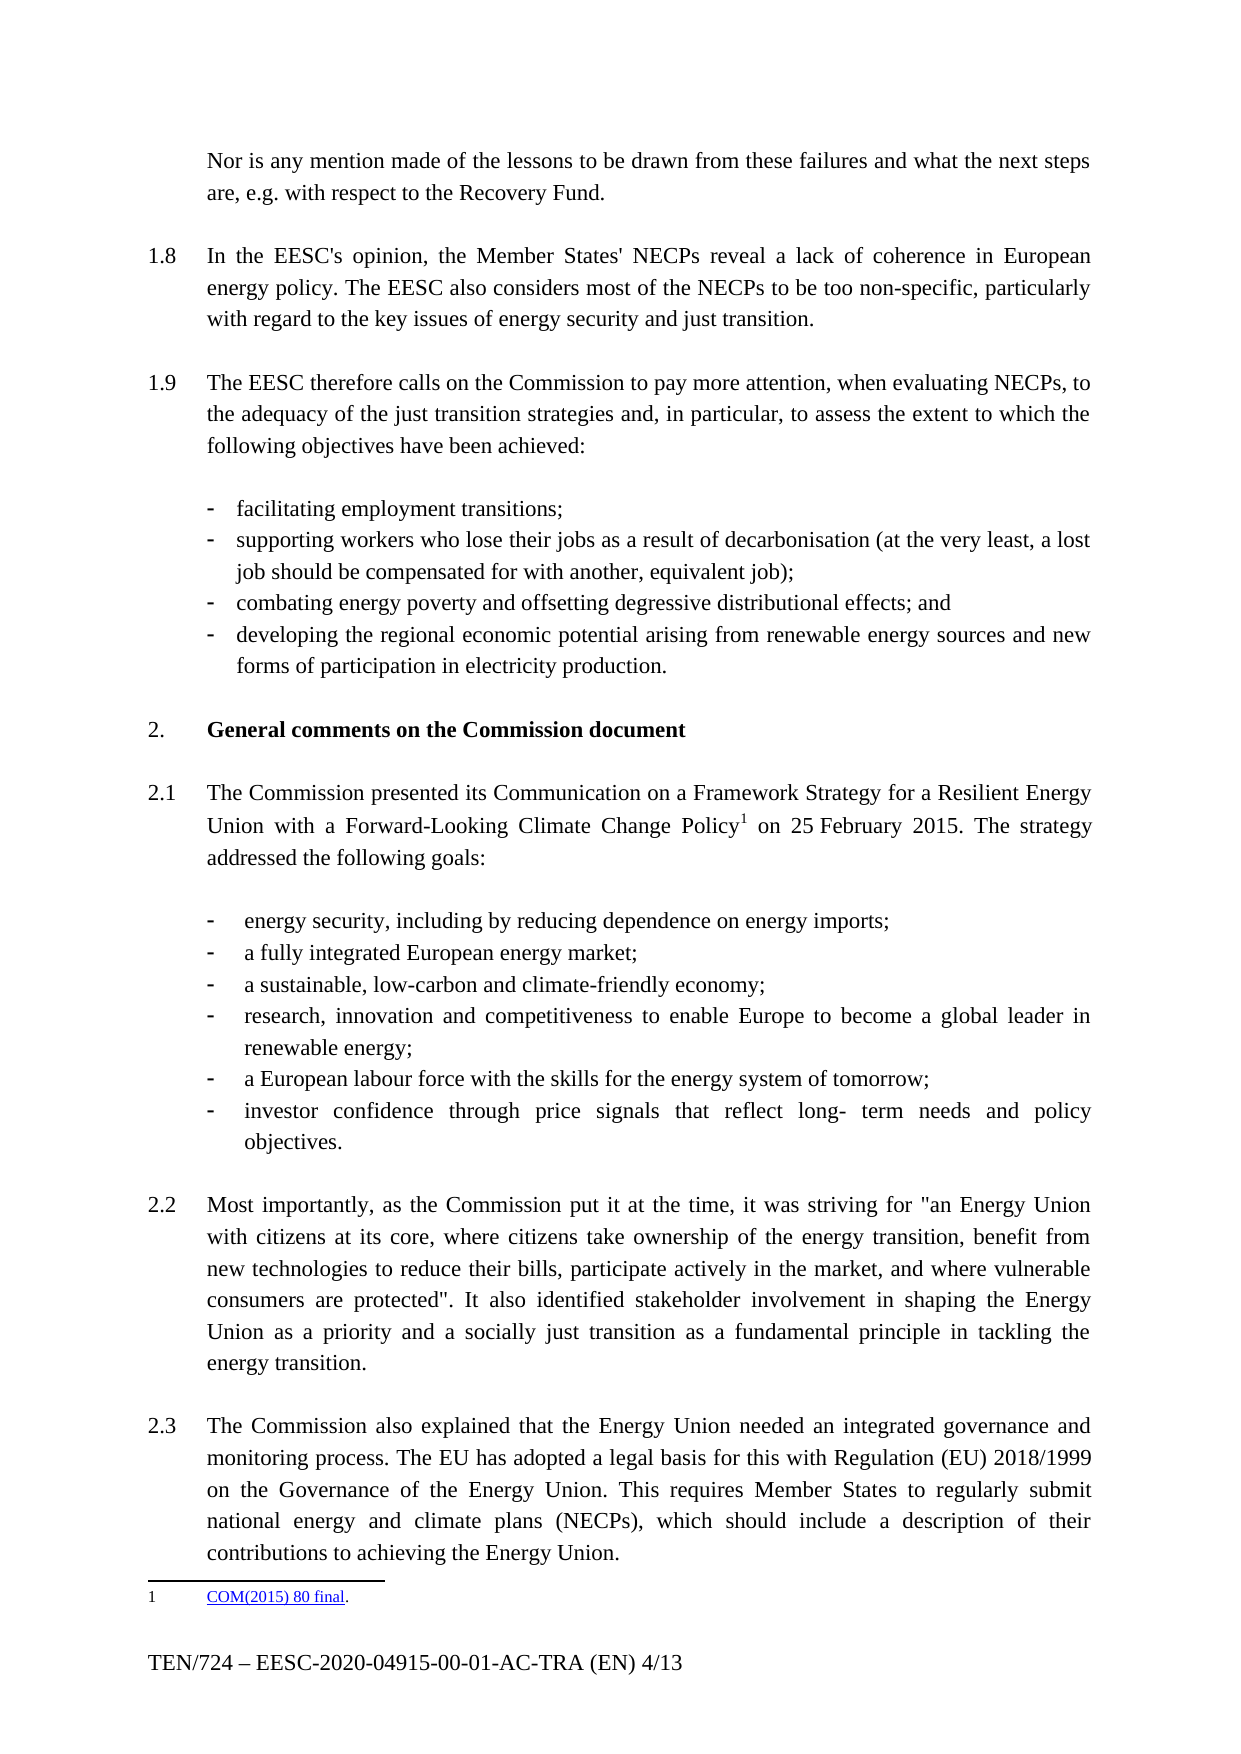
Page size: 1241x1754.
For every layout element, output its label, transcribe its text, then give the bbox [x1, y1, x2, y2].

list combating energy poverty and offsetting degressive distributional effects; and [207, 589, 1093, 616]
subtitle The Commission also explained that the Energy Union needed an integrated governance and monitoring process. The EU has adopted a legal basis for this with Regulation (EU) 2018/1999 on the Governance of the Energy Union. This requires Member States to regularly submit national energy and climate plans (NECPs), which should include a description of their contributions to achieving the Energy Union. [148, 1412, 1093, 1565]
subtitle research, innovation and competitiveness to enable Europe to become a global leader in renewable energy; [207, 1002, 1093, 1060]
subtitle investor confidence through price signals that reflect long- term needs and policy objectives. [207, 1097, 1093, 1155]
subtitle a fully integrated European energy market; [207, 939, 1093, 965]
subtitle Most importantly, as the Commission put it at the time, it was striving for "an Energy Union with citizens at its core, where citizens take ownership of the energy transition, benefit from new technologies to reduce their bills, participate actively in the market, and where vulnerable consumers are protected". It also identified stakeholder involvement in shaping the Energy Union as a priority and a socially just transition as a fundamental principle in tackling the energy transition. [148, 1192, 1093, 1376]
subtitle General comments on the Commission document [148, 716, 1093, 742]
subtitle The EESC therefore calls on the Commission to pay more attention, when evaluating NECPs, to the adequacy of the just transition strategies and, in particular, to assess the extent to which the following objectives have been achieved: [148, 368, 1093, 458]
list supporting workers who lose their jobs as a result of decarbonisation (at the very least, a lost job should be compensated for with another, equivalent job); [207, 526, 1093, 584]
subtitle a sustainable, low-carbon and climate-friendly economy; [207, 971, 1093, 997]
list developing the regional economic potential arising from renewable energy sources and new forms of participation in electricity production. [207, 621, 1093, 679]
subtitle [148, 148, 1093, 206]
subtitle In the EESC's opinion, the Member States' NECPs reveal a lack of coherence in European energy policy. The EESC also considers most of the NECPs to be too non-specific, particularly with regard to the key issues of energy security and just transition. [148, 242, 1093, 332]
subtitle a European labour force with the skills for the energy system of tomorrow; [207, 1065, 1093, 1092]
subtitle The Commission presented its Communication on a Framework Strategy for a Resilient Energy Union with a Forward-Looking Climate Change Policy on 25 February 2015. The strategy addressed the following goals: [148, 779, 1093, 871]
subtitle energy security, including by reducing dependence on energy imports; [207, 907, 1093, 934]
subtitle facilitating employment transitions; [207, 495, 1093, 521]
